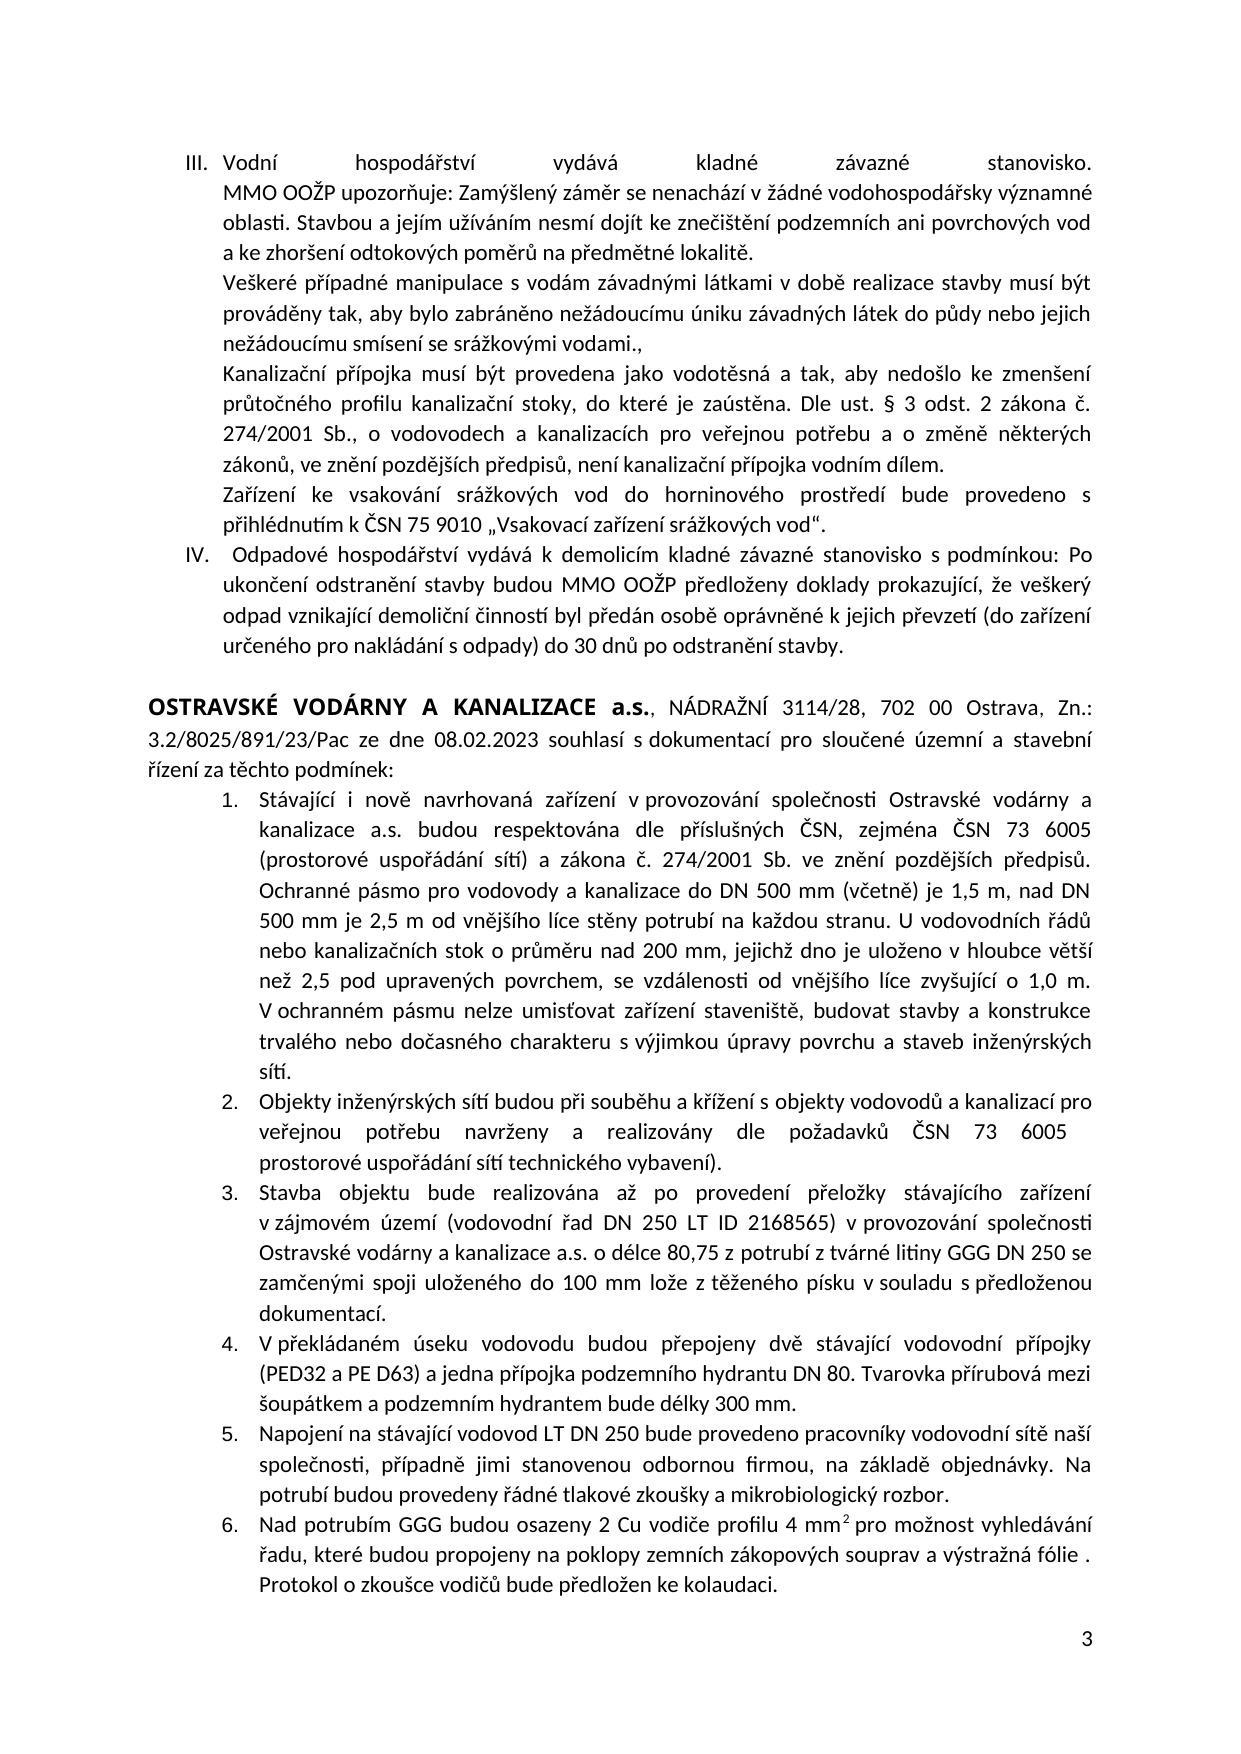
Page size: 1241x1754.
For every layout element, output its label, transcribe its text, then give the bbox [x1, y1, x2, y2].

list OSTRAVSKÉ VODÁRNY A KANALIZACE a.s., NÁDRAŽNÍ 3114/28, 702 00 Ostrava, Zn.: 3.2/8025/891/23/Pac ze dne 08.02.2023 souhlasí s dokumentací pro sloučené územní a stavební řízení za těchto podmínek: [148, 691, 1093, 783]
list Odpadové hospodářství vydává k demolicím kladné závazné stanovisko s podmínkou: Po ukončení odstranění stavby budou MMO OOŽP předloženy doklady prokazující, že veškerý odpad vznikající demoliční činností byl předán osobě oprávněné k jejich převzetí (do zařízení určeného pro nakládání s odpady) do 30 dnů po odstranění stavby. [185, 540, 1093, 659]
list Vodní hospodářství vydává kladné závazné stanovisko. MMO OOŽP upozorňuje: Zamýšlený záměr se nenachází v žádné vodohospodářsky významné oblasti. Stavbou a jejím užíváním nesmí dojít ke znečištění podzemních ani povrchových vod a ke zhoršení odtokových poměrů na předmětné lokalitě. [185, 148, 1093, 266]
list Kanalizační přípojka musí být provedena jako vodotěsná a tak, aby nedošlo ke zmenšení průtočného profilu kanalizační stoky, do které je zaústěna. Dle ust. § 3 odst. 2 zákona č. 274/2001 Sb., o vodovodech a kanalizacích pro veřejnou potřebu a o změně některých zákonů, ve znění pozdějších předpisů, není kanalizační přípojka vodním dílem. [223, 359, 1093, 478]
list Zařízení ke vsakování srážkových vod do horninového prostředí bude provedeno s přihlédnutím k ČSN 75 9010 „Vsakovací zařízení srážkových vod“. [223, 480, 1093, 538]
list Stavba objektu bude realizována až po provedení přeložky stávajícího zařízení v zájmovém území (vodovodní řad DN 250 LT ID 2168565) v provozování společnosti Ostravské vodárny a kanalizace a.s. o délce 80,75 z potrubí z tvárné litiny GGG DN 250 se zamčenými spoji uloženého do 100 mm lože z těženého písku v souladu s předloženou dokumentací. [221, 1178, 1093, 1327]
list Napojení na stávající vodovod LT DN 250 bude provedeno pracovníky vodovodní sítě naší společnosti, případně jimi stanovenou odbornou firmou, na základě objednávky. Na potrubí budou provedeny řádné tlakové zkoušky a mikrobiologický rozbor. [221, 1419, 1093, 1508]
list Objekty inženýrských sítí budou při souběhu a křížení s objekty vodovodů a kanalizací pro veřejnou potřebu navrženy a realizovány dle požadavků ČSN 73 6005 prostorové uspořádání sítí technického vybavení). [221, 1087, 1093, 1176]
list Stávající i nově navrhovaná zařízení v provozování společnosti Ostravské vodárny a kanalizace a.s. budou respektována dle příslušných ČSN, zejména ČSN 73 6005 (prostorové uspořádání sítí) a zákona č. 274/2001 Sb. ve znění pozdějších předpisů. Ochranné pásmo pro vodovody a kanalizace do DN 500 mm (včetně) je 1,5 m, nad DN 500 mm je 2,5 m od vnějšího líce stěny potrubí na každou stranu. U vodovodních řádů nebo kanalizačních stok o průměru nad 200 mm, jejichž dno je uloženo v hloubce větší než 2,5 pod upravených povrchem, se vzdálenosti od vnějšího líce zvyšující o 1,0 m. V ochranném pásmu nelze umisťovat zařízení staveniště, budovat stavby a konstrukce trvalého nebo dočasného charakteru s výjimkou úpravy povrchu a staveb inženýrských sítí. [221, 785, 1093, 1085]
list Veškeré případné manipulace s vodám závadnými látkami v době realizace stavby musí být prováděny tak, aby bylo zabráněno nežádoucímu úniku závadných látek do půdy nebo jejich nežádoucímu smísení se srážkovými vodami., [223, 268, 1093, 357]
list V překládaném úseku vodovodu budou přepojeny dvě stávající vodovodní přípojky (PED32 a PE D63) a jedna přípojka podzemního hydrantu DN 80. Tvarovka přírubová mezi šoupátkem a podzemním hydrantem bude délky 300 mm. [221, 1329, 1093, 1417]
list Nad potrubím GGG budou osazeny 2 Cu vodiče profilu 4 mm2 pro možnost vyhledávání řadu, které budou propojeny na poklopy zemních zákopových souprav a výstražná fólie . Protokol o zkoušce vodičů bude předložen ke kolaudaci. [221, 1510, 1093, 1599]
